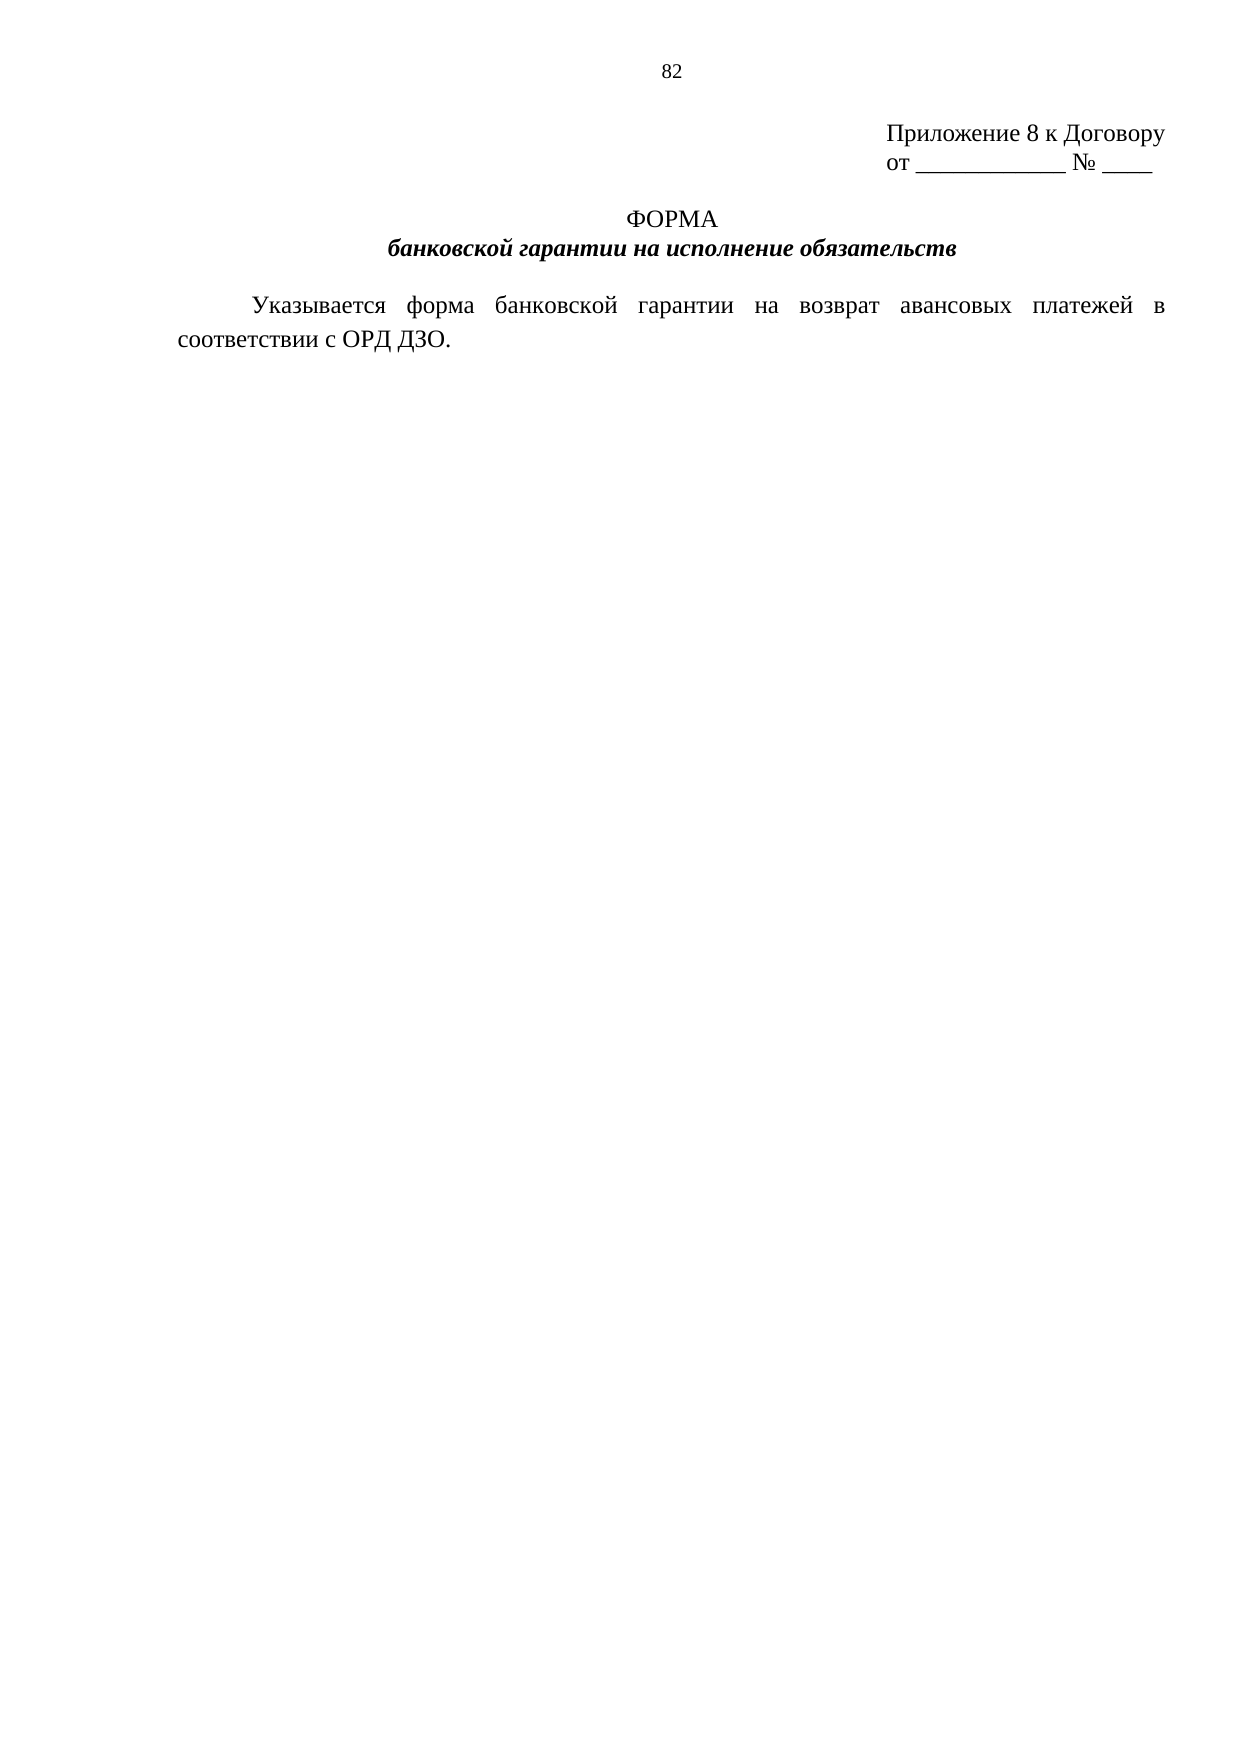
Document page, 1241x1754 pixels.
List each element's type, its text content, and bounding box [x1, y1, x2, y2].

subtitle ФОРМА [177, 204, 1167, 233]
text Указывается форма банковской гарантии на возврат авансовых платежей в соответствии с ОРД ДЗО. [177, 291, 1166, 352]
subtitle от ____________ № ____ [886, 147, 1167, 176]
subtitle Приложение 8 к Договору [886, 118, 1167, 147]
text банковской гарантии на исполнение обязательств [177, 233, 1167, 262]
